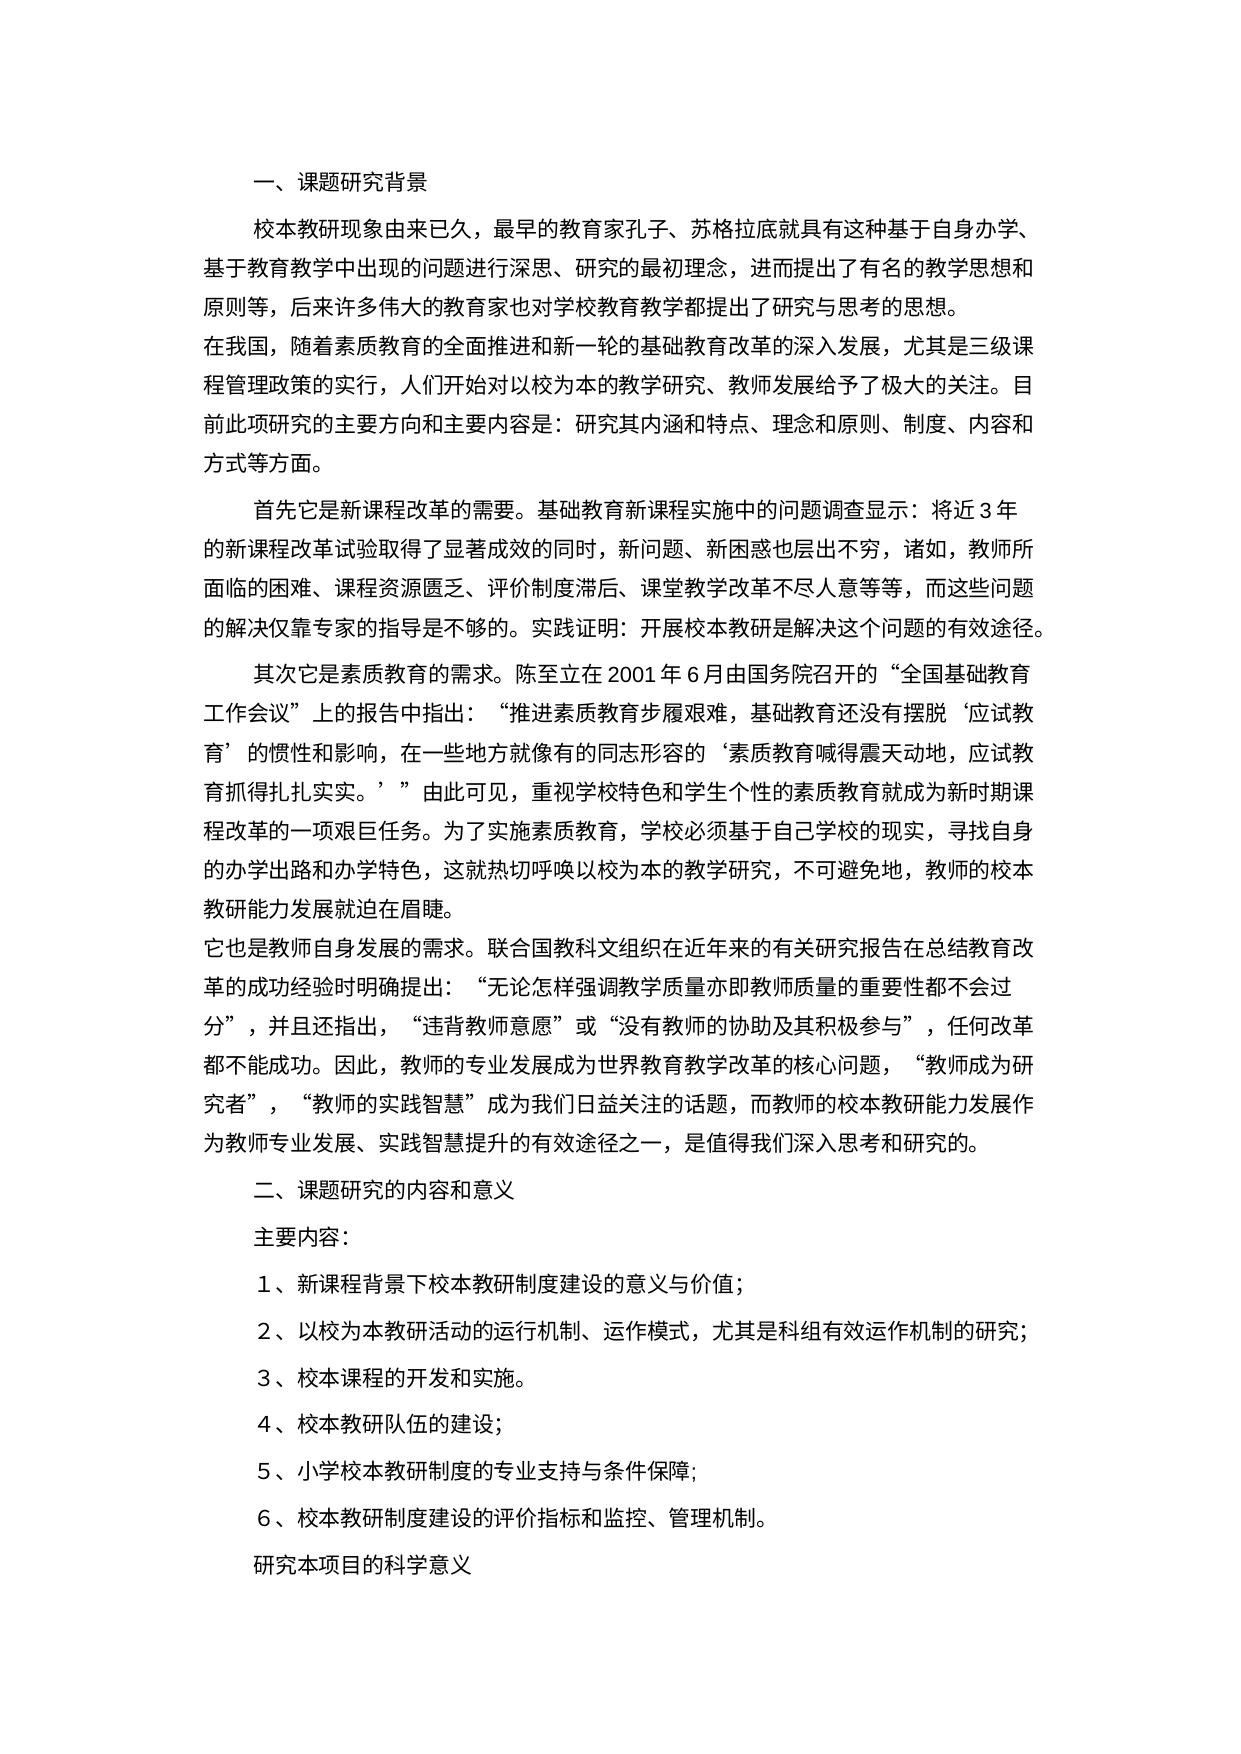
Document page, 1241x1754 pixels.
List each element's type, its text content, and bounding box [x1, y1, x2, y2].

text ６、校本教研制度建设的评价指标和监控、管理机制。 [203, 1494, 1037, 1533]
text 首先它是新课程改革的需要。基础教育新课程实施中的问题调查显示：将近3年的新课程改革试验取得了显著成效的同时，新问题、新困惑也层出不穷，诸如，教师所面临的困难、课程资源匮乏、评价制度滞后、课堂教学改革不尽人意等等，而这些问题的解决仅靠专家的指导是不够的。实践证明：开展校本教研是解决这个问题的有效途径。 [203, 486, 1037, 642]
text 一、课题研究背景 [203, 158, 1037, 197]
text 研究本项目的科学意义 [203, 1541, 1037, 1580]
text ３、校本课程的开发和实施。 [203, 1353, 1037, 1392]
text 主要内容： [203, 1212, 1037, 1252]
text ５、小学校本教研制度的专业支持与条件保障; [203, 1447, 1037, 1486]
text ４、校本教研队伍的建设； [203, 1400, 1037, 1439]
text ２、以校为本教研活动的运行机制、运作模式，尤其是科组有效运作机制的研究； [203, 1306, 1037, 1345]
text １、新课程背景下校本教研制度建设的意义与价值； [203, 1259, 1037, 1298]
text 二、课题研究的内容和意义 [203, 1166, 1037, 1205]
text 校本教研现象由来已久，最早的教育家孔子、苏格拉底就具有这种基于自身办学、基于教育教学中出现的问题进行深思、研究的最初理念，进而提出了有名的教学思想和原则等，后来许多伟大的教育家也对学校教育教学都提出了研究与思考的思想。 在我国，随着素质教育的全面推进和新一轮的基础教育改革的深入发展，尤其是三级课程管理政策的实行，人们开始对以校为本的教学研究、教师发展给予了极大的关注。目前此项研究的主要方向和主要内容是：研究其内涵和特点、理念和原则、制度、内容和方式等方面。 [203, 205, 1037, 478]
text 其次它是素质教育的需求。陈至立在2001年6月由国务院召开的“全国基础教育工作会议”上的报告中指出：“推进素质教育步履艰难，基础教育还没有摆脱‘应试教育’的惯性和影响，在一些地方就像有的同志形容的‘素质教育喊得震天动地，应试教育抓得扎扎实实。’”由此可见，重视学校特色和学生个性的素质教育就成为新时期课程改革的一项艰巨任务。为了实施素质教育，学校必须基于自己学校的现实，寻找自身的办学出路和办学特色，这就热切呼唤以校为本的教学研究，不可避免地，教师的校本教研能力发展就迫在眉睫。 它也是教师自身发展的需求。联合国教科文组织在近年来的有关研究报告在总结教育改革的成功经验时明确提出：“无论怎样强调教学质量亦即教师质量的重要性都不会过分”，并且还指出，“违背教师意愿”或“没有教师的协助及其积极参与”，任何改革都不能成功。因此，教师的专业发展成为世界教育教学改革的核心问题，“教师成为研究者”，“教师的实践智慧”成为我们日益关注的话题，而教师的校本教研能力发展作为教师专业发展、实践智慧提升的有效途径之一，是值得我们深入思考和研究的。 [203, 650, 1037, 1158]
